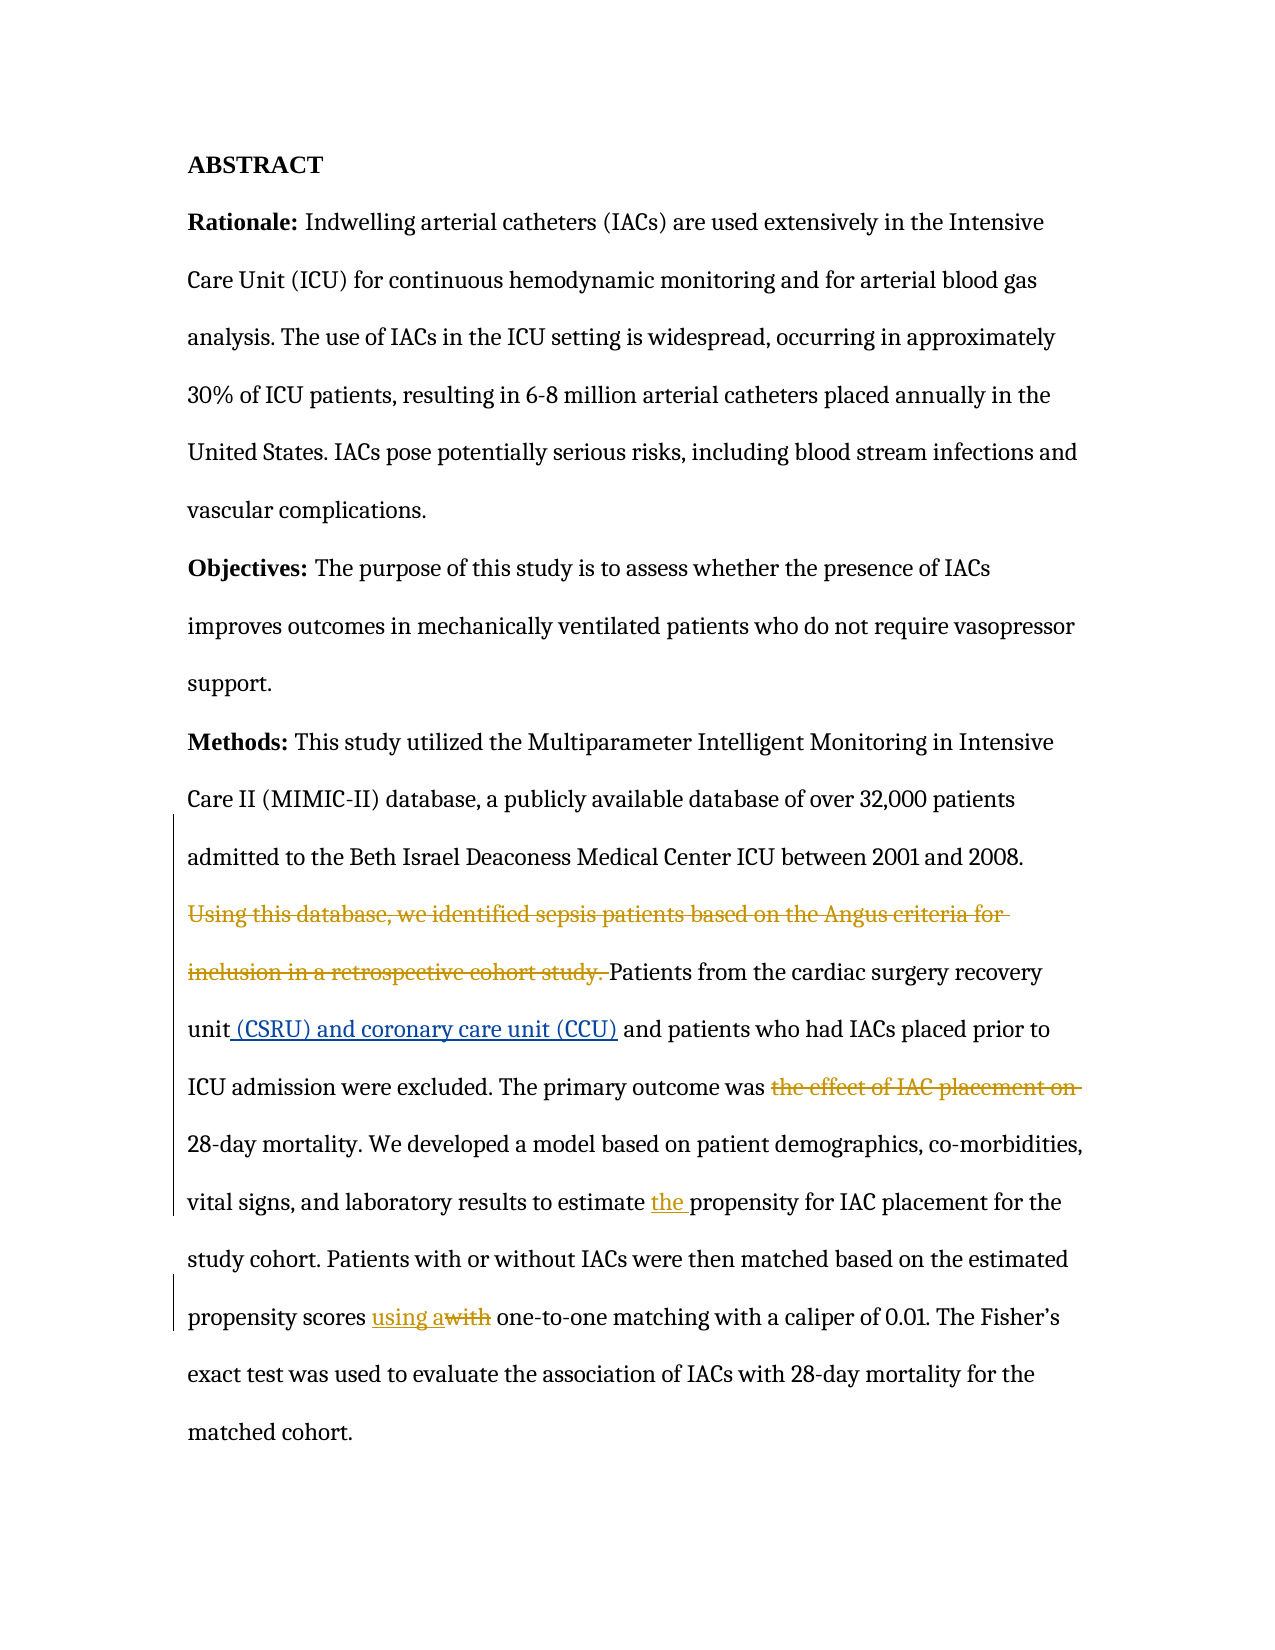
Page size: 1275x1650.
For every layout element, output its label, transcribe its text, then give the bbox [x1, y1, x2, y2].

text ABSTRACT [187, 150, 1087, 179]
text Objectives: The purpose of this study is to assess whether the presence of IACs improves outcomes in mechanically ventilated patients who do not require vasopressor support. [187, 553, 1087, 698]
text Rationale: Indwelling arterial catheters (IACs) are used extensively in the Intensive Care Unit (ICU) for continuous hemodynamic monitoring and for arterial blood gas analysis. The use of IACs in the ICU setting is widespread, occurring in approximately 30% of ICU patients, resulting in 6-8 million arterial catheters placed annually in the United States. IACs pose potentially serious risks, including blood stream infections and vascular complications. [187, 207, 1087, 524]
text Methods: This study utilized the Multiparameter Intelligent Monitoring in Intensive Care II (MIMIC-II) database, a publicly available database of over 32,000 patients admitted to the Beth Israel Deaconess Medical Center ICU between 2001 and 2008. Patients from the cardiac surgery recovery unit and patients who had IACs placed prior to ICU admission were excluded. The primary outcome was 28-day mortality. We developed a model based on patient demographics, co-morbidities, vital signs, and laboratory results to estimate propensity for IAC placement for the study cohort. Patients with or without IACs were then matched based on the estimated propensity scores one-to-one matching with a caliper of 0.01. The Fisher’s exact test was used to evaluate the association of IACs with 28-day mortality for the matched cohort. [187, 727, 1087, 1446]
